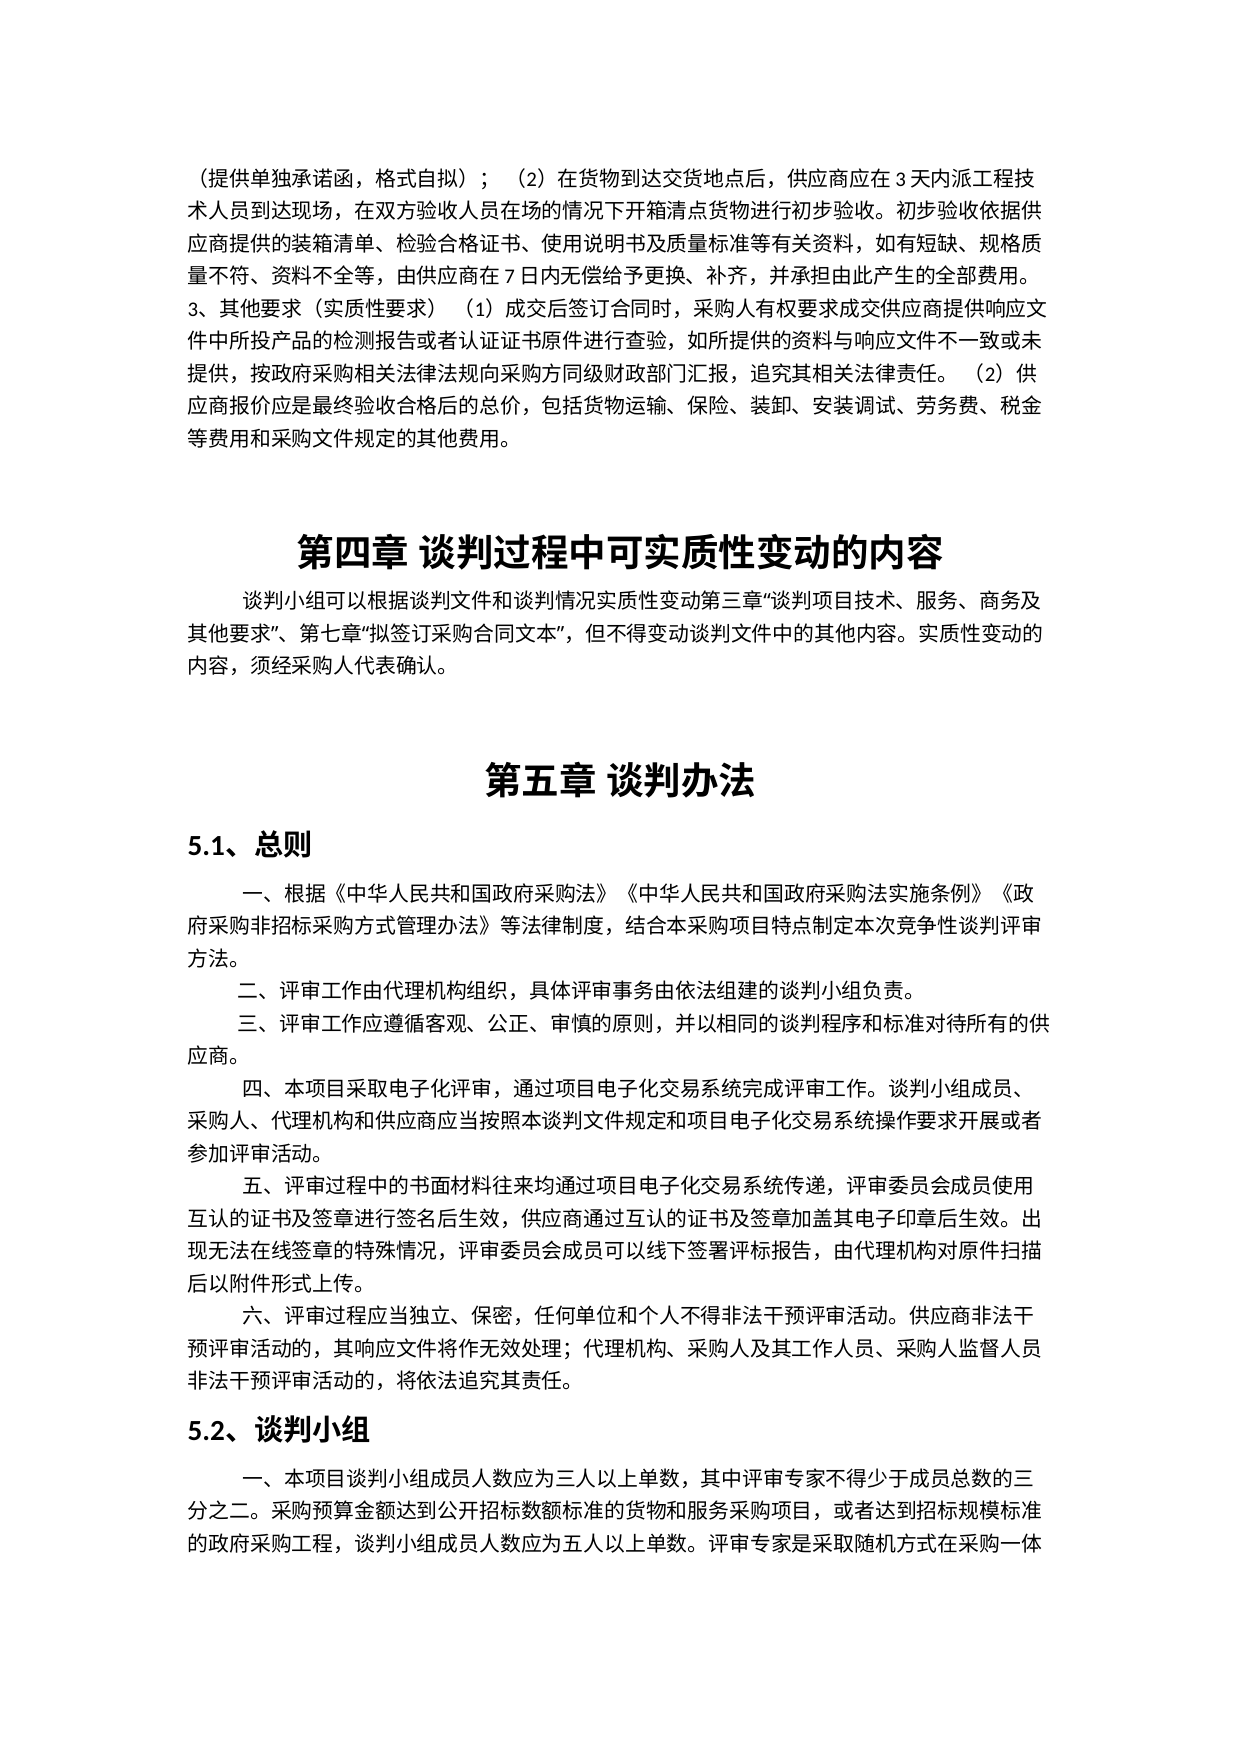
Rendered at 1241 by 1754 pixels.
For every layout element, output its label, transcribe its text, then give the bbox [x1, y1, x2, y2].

text 四、本项目采取电子化评审，通过项目电子化交易系统完成评审工作。谈判小组成员、采购人、代理机构和供应商应当按照本谈判文件规定和项目电子化交易系统操作要求开展或者参加评审活动。 [187, 1072, 1053, 1169]
text 第五章 谈判办法 [187, 747, 1053, 812]
text 一、根据《中华人民共和国政府采购法》《中华人民共和国政府采购法实施条例》《政府采购非招标采购方式管理办法》等法律制度，结合本采购项目特点制定本次竞争性谈判评审方法。 [187, 877, 1053, 974]
text 5.2、谈判小组 [187, 1397, 1053, 1462]
text 二、评审工作由代理机构组织，具体评审事务由依法组建的谈判小组负责。 [187, 974, 1053, 1007]
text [187, 162, 1053, 454]
text 六、评审过程应当独立、保密，任何单位和个人不得非法干预评审活动。供应商非法干预评审活动的，其响应文件将作无效处理；代理机构、采购人及其工作人员、采购人监督人员非法干预评审活动的，将依法追究其责任。 [187, 1299, 1053, 1397]
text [187, 1462, 1053, 1559]
text 谈判小组可以根据谈判文件和谈判情况实质性变动第三章“谈判项目技术、服务、商务及其他要求”、第七章“拟签订采购合同文本”，但不得变动谈判文件中的其他内容。实质性变动的内容，须经采购人代表确认。 [187, 584, 1053, 682]
text 三、评审工作应遵循客观、公正、审慎的原则，并以相同的谈判程序和标准对待所有的供应商。 [187, 1007, 1053, 1072]
text 5.1、总则 [187, 812, 1053, 877]
text 五、评审过程中的书面材料往来均通过项目电子化交易系统传递，评审委员会成员使用互认的证书及签章进行签名后生效，供应商通过互认的证书及签章加盖其电子印章后生效。出现无法在线签章的特殊情况，评审委员会成员可以线下签署评标报告，由代理机构对原件扫描后以附件形式上传。 [187, 1169, 1053, 1299]
text 第四章 谈判过程中可实质性变动的内容 [187, 519, 1053, 584]
